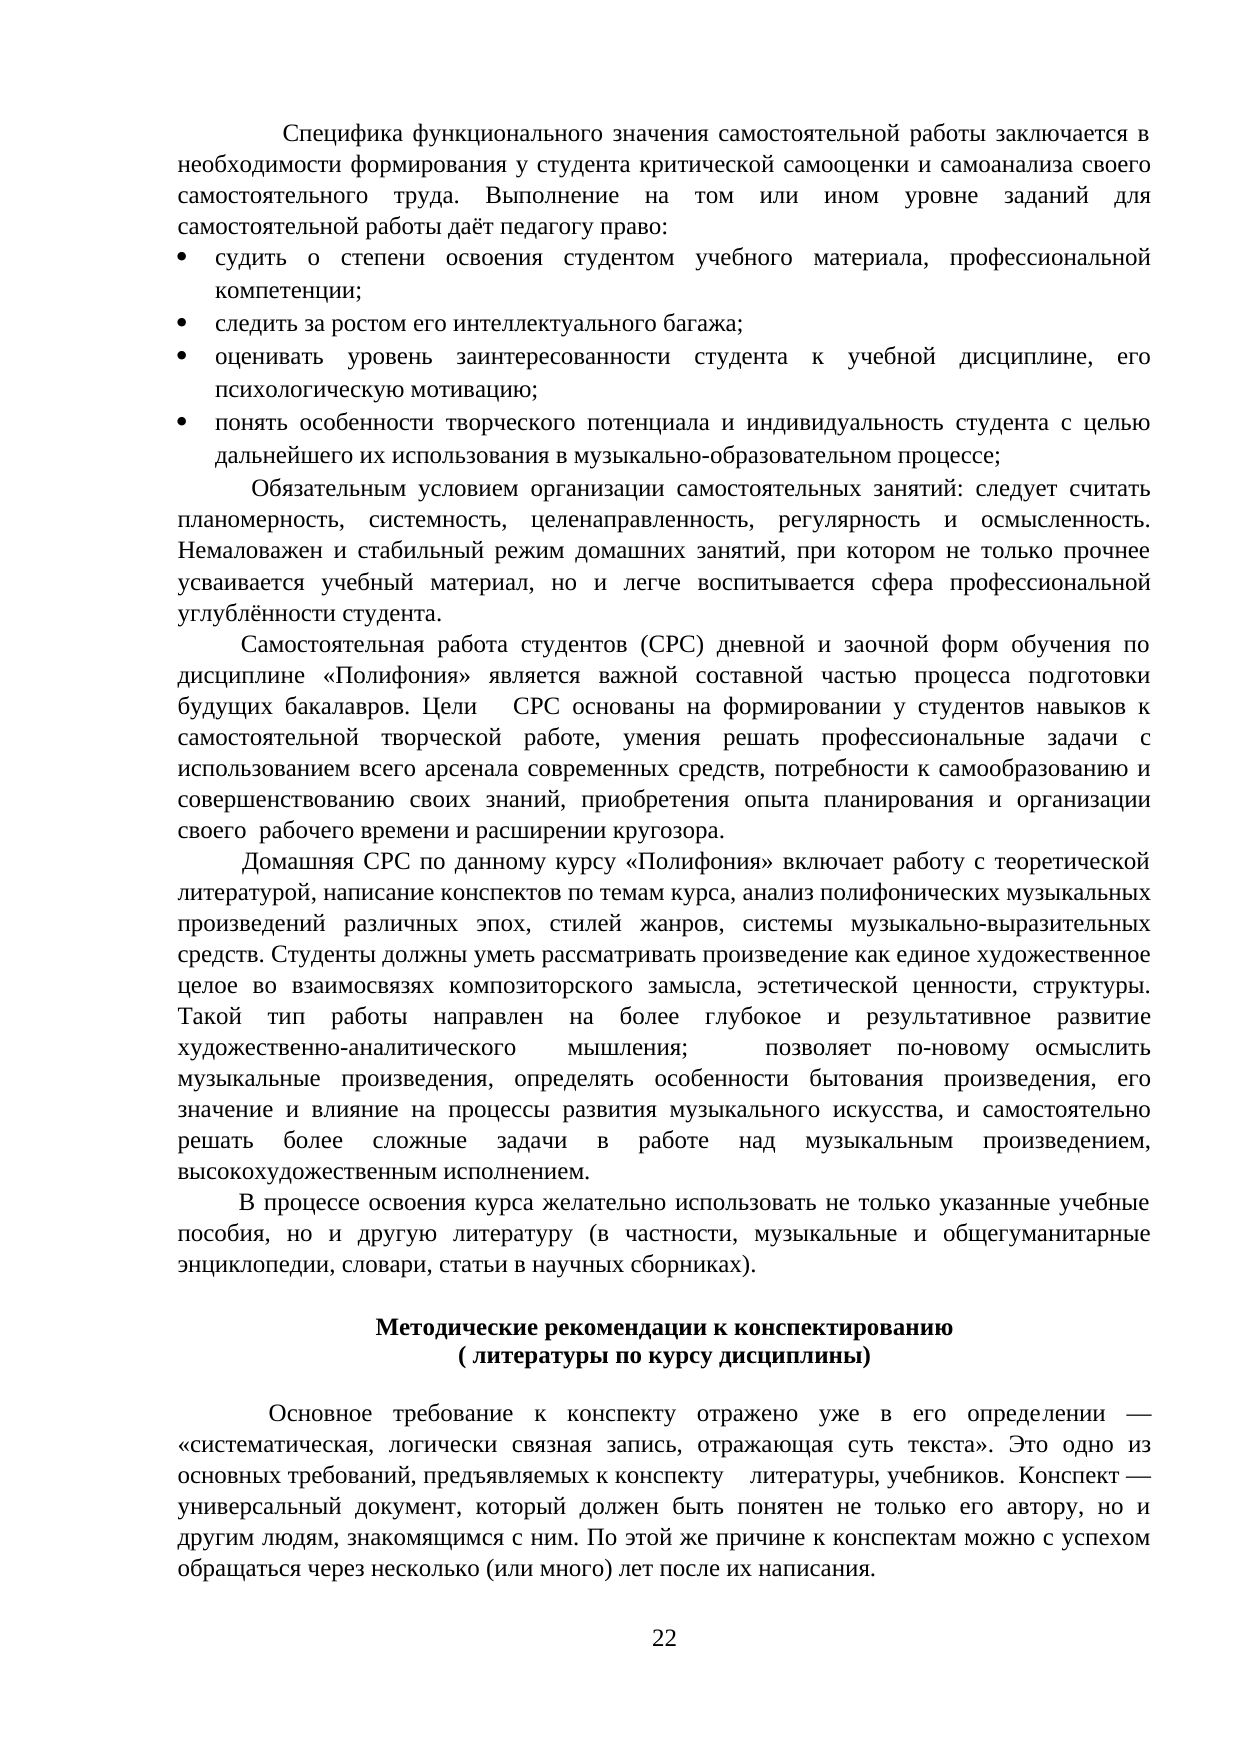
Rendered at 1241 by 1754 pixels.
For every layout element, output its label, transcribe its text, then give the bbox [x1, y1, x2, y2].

text Обязательным условием организации самостоятельных занятий: следует считать планомерность, системность, целенаправленность, регулярность и осмысленность. Немаловажен и стабильный режим домашних занятий, при котором не только прочнее усваивается учебный материал, но и легче воспитывается сфера профессиональной углублённости студента. [177, 473, 1152, 626]
text Методические рекомендации к конспектированию [177, 1312, 1152, 1340]
text Самостоятельная работа студентов (СРС) дневной и заочной форм обучения по дисциплине «Полифония» является важной составной частью процесса подготовки будущих бакалавров. Цели СРС основаны на формировании у студентов навыков к самостоятельной творческой работе, умения решать профессиональные задачи с использованием всего арсенала современных средств, потребности к самообразованию и совершенствованию своих знаний, приобретения опыта планирования и организации своего рабочего времени и расширении кругозора. [177, 629, 1152, 844]
text Домашняя СРС по данному курсу «Полифония» включает работу с теоретической литературой, написание конспектов по темам курса, анализ полифонических музыкальных произведений различных эпох, стилей жанров, системы музыкально-выразительных средств. Студенты должны уметь рассматривать произведение как единое художественное целое во взаимосвязях композиторского замысла, эстетической ценности, структуры. Такой тип работы направлен на более глубокое и результативное развитие художественно-аналитического мышления; позволяет по-новому осмыслить музыкальные произведения, определять особенности бытования произведения, его значение и влияние на процессы развития музыкального искусства, и самостоятельно решать более сложные задачи в работе над музыкальным произведением, высокохудожественным исполнением. [177, 846, 1152, 1185]
text Основное требование к конспекту отражено уже в его определении — «систематическая, логически связная запись, отражающая суть текста». Это одно из основных требований, предъявляемых к конспекту литературы, учебников. Конспект — универсальный документ, который должен быть понятен не только его автору, но и другим людям, знакомящимся с ним. По этой же причине к конспектам можно с успехом обращаться через несколько (или много) лет после их написания. [177, 1398, 1152, 1582]
text В процессе освоения курса желательно использовать не только указанные учебные пособия, но и другую литературу (в частности, музыкальные и общегуманитарные энциклопедии, словари, статьи в научных сборниках). [177, 1187, 1152, 1278]
list судить о степени освоения студентом учебного материала, профессиональной компетенции; [177, 242, 1152, 304]
list следить за ростом его интеллектуального багажа; [177, 308, 1152, 337]
list оценивать уровень заинтересованности студента к учебной дисциплине, его психологическую мотивацию; [177, 341, 1152, 403]
text ( литературы по курсу дисциплины) [177, 1340, 1152, 1369]
text Специфика функционального значения самостоятельной работы заключается в необходимости формирования у студента критической самооценки и самоанализа своего самостоятельного труда. Выполнение на том или ином уровне заданий для самостоятельной работы даёт педагогу право: [177, 118, 1152, 240]
list понять особенности творческого потенциала и индивидуальность студента с целью дальнейшего их использования в музыкально-образовательном процессе; [177, 407, 1152, 469]
